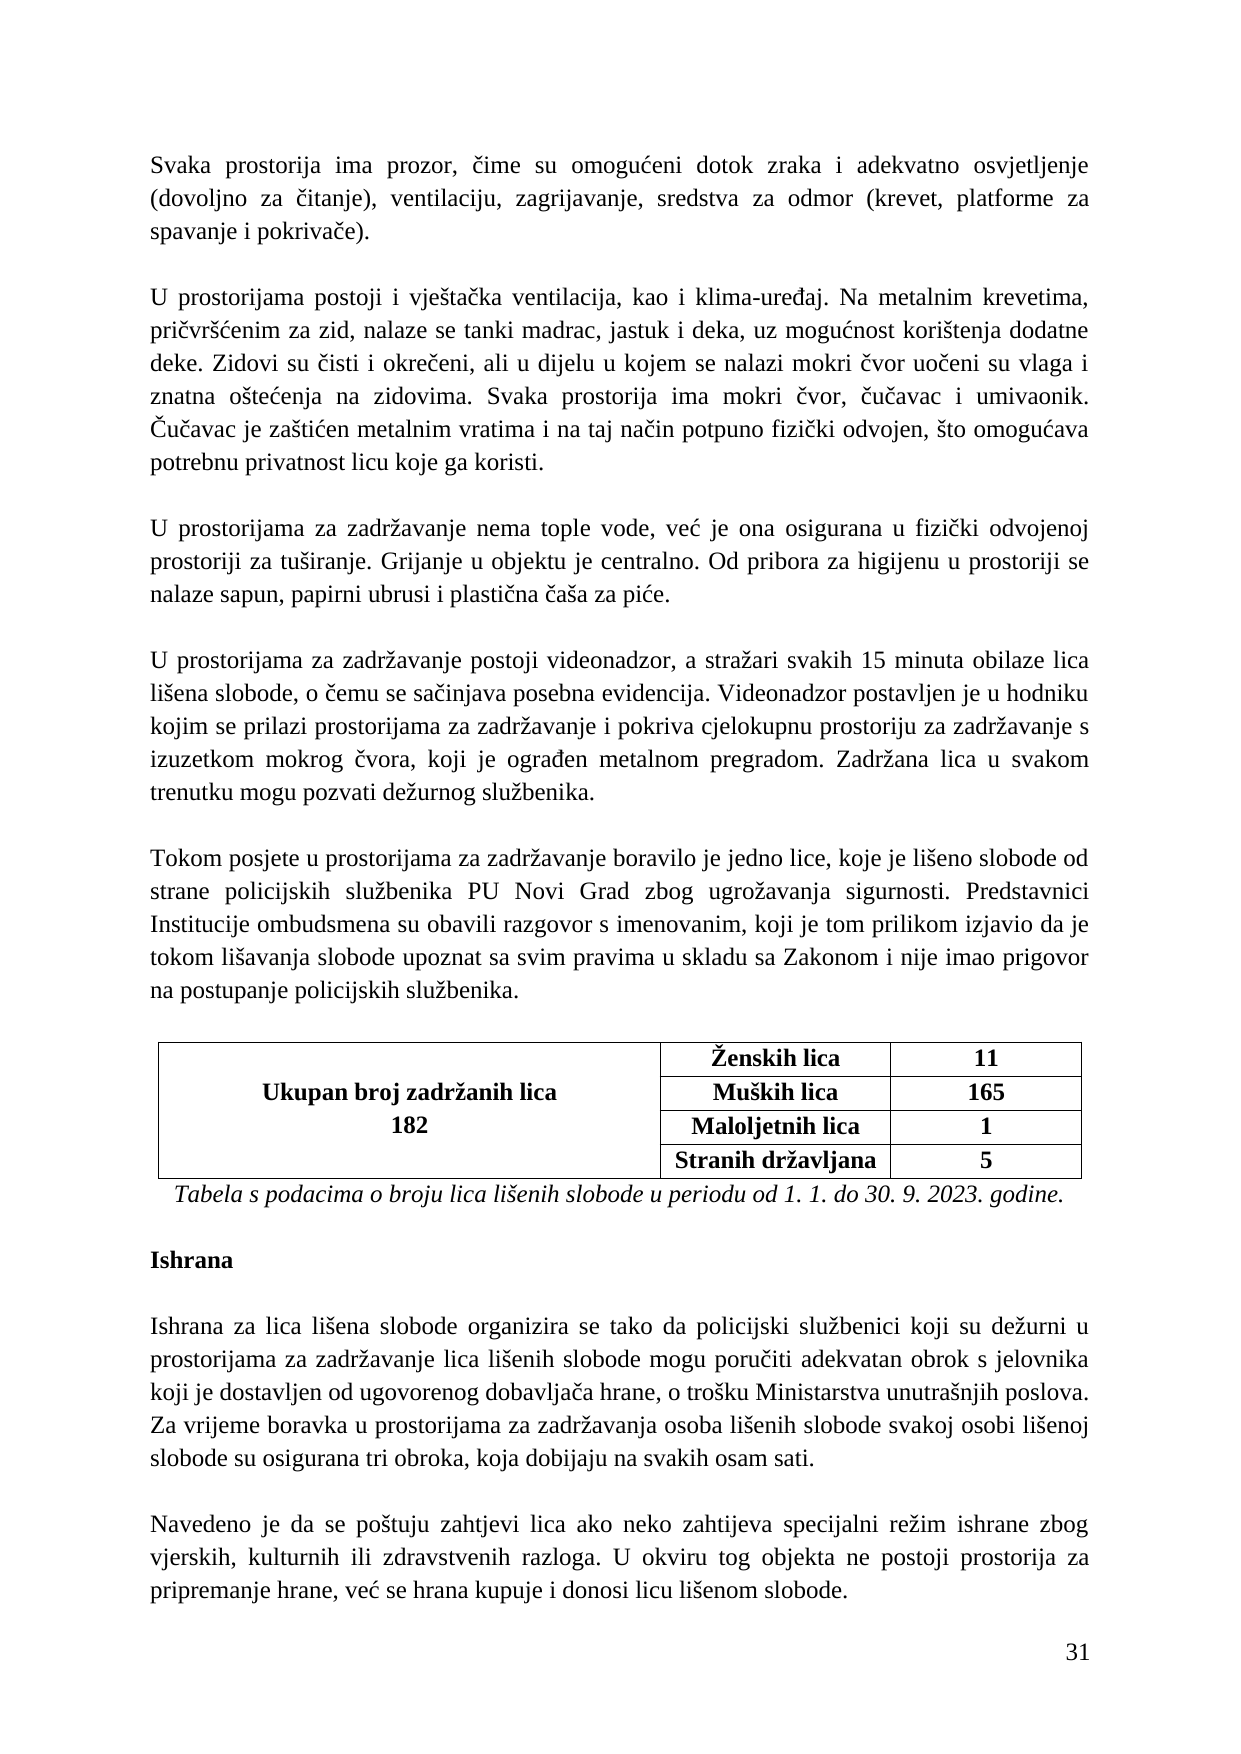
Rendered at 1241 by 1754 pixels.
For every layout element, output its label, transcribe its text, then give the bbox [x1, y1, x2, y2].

text U prostorijama za zadržavanje postoji videonadzor, a stražari svakih 15 minuta obilaze lica lišena slobode, o čemu se sačinjava posebna evidencija. Videonadzor postavljen je u hodniku kojim se prilazi prostorijama za zadržavanje i pokriva cjelokupnu prostoriju za zadržavanje s izuzetkom mokrog čvora, koji je ograđen metalnom pregradom. Zadržana lica u svakom trenutku mogu pozvati dežurnog službenika. [150, 645, 1090, 806]
text Tabela s podacima o broju lica lišenih slobode u periodu od 1. 1. do 30. 9. 2023. godine. [150, 1179, 1090, 1208]
table_cell 1 [891, 1111, 1081, 1144]
table_cell Maloljetnih lica [661, 1111, 890, 1144]
text Navedeno je da se poštuju zahtjevi lica ako neko zahtijeva specijalni režim ishrane zbog vjerskih, kulturnih ili zdravstvenih razloga. U okviru tog objekta ne postoji prostorija za pripremanje hrane, već se hrana kupuje i donosi licu lišenom slobode. [150, 1509, 1090, 1604]
table_cell 165 [891, 1077, 1081, 1110]
table_cell 5 [891, 1145, 1081, 1178]
text U prostorijama postoji i vještačka ventilacija, kao i klima-uređaj. Na metalnim krevetima, pričvršćenim za zid, nalaze se tanki madrac, jastuk i deka, uz mogućnost korištenja dodatne deke. Zidovi su čisti i okrečeni, ali u dijelu u kojem se nalazi mokri čvor uočeni su vlaga i znatna oštećenja na zidovima. Svaka prostorija ima mokri čvor, čučavac i umivaonik. Čučavac je zaštićen metalnim vratima i na taj način potpuno fizički odvojen, što omogućava potrebnu privatnost licu koje ga koristi. [150, 282, 1090, 476]
table_header Ženskih lica [661, 1043, 890, 1076]
text U prostorijama za zadržavanje nema tople vode, već je ona osigurana u fizički odvojenoj prostoriji za tuširanje. Grijanje u objektu je centralno. Od pribora za higijenu u prostoriji se nalaze sapun, papirni ubrusi i plastična čaša za piće. [150, 513, 1090, 608]
text Ishrana [150, 1245, 1090, 1274]
table_header 11 [891, 1043, 1081, 1076]
table_cell Stranih državljana [661, 1145, 890, 1178]
table_header Ukupan broj zadržanih lica 182 [159, 1043, 660, 1178]
text Svaka prostorija ima prozor, čime su omogućeni dotok zraka i adekvatno osvjetljenje (dovoljno za čitanje), ventilaciju, zagrijavanje, sredstva za odmor (krevet, platforme za spavanje i pokrivače). [150, 150, 1090, 245]
table_cell Muških lica [661, 1077, 890, 1110]
text Tokom posjete u prostorijama za zadržavanje boravilo je jedno lice, koje je lišeno slobode od strane policijskih službenika PU Novi Grad zbog ugrožavanja sigurnosti. Predstavnici Institucije ombudsmena su obavili razgovor s imenovanim, koji je tom prilikom izjavio da je tokom lišavanja slobode upoznat sa svim pravima u skladu sa Zakonom i nije imao prigovor na postupanje policijskih službenika. [150, 843, 1090, 1004]
text Ishrana za lica lišena slobode organizira se tako da policijski službenici koji su dežurni u prostorijama za zadržavanje lica lišenih slobode mogu poručiti adekvatan obrok s jelovnika koji je dostavljen od ugovorenog dobavljača hrane, o trošku Ministarstva unutrašnjih poslova. Za vrijeme boravka u prostorijama za zadržavanja osoba lišenih slobode svakoj osobi lišenoj slobode su osigurana tri obroka, koja dobijaju na svakih osam sati. [150, 1311, 1090, 1472]
